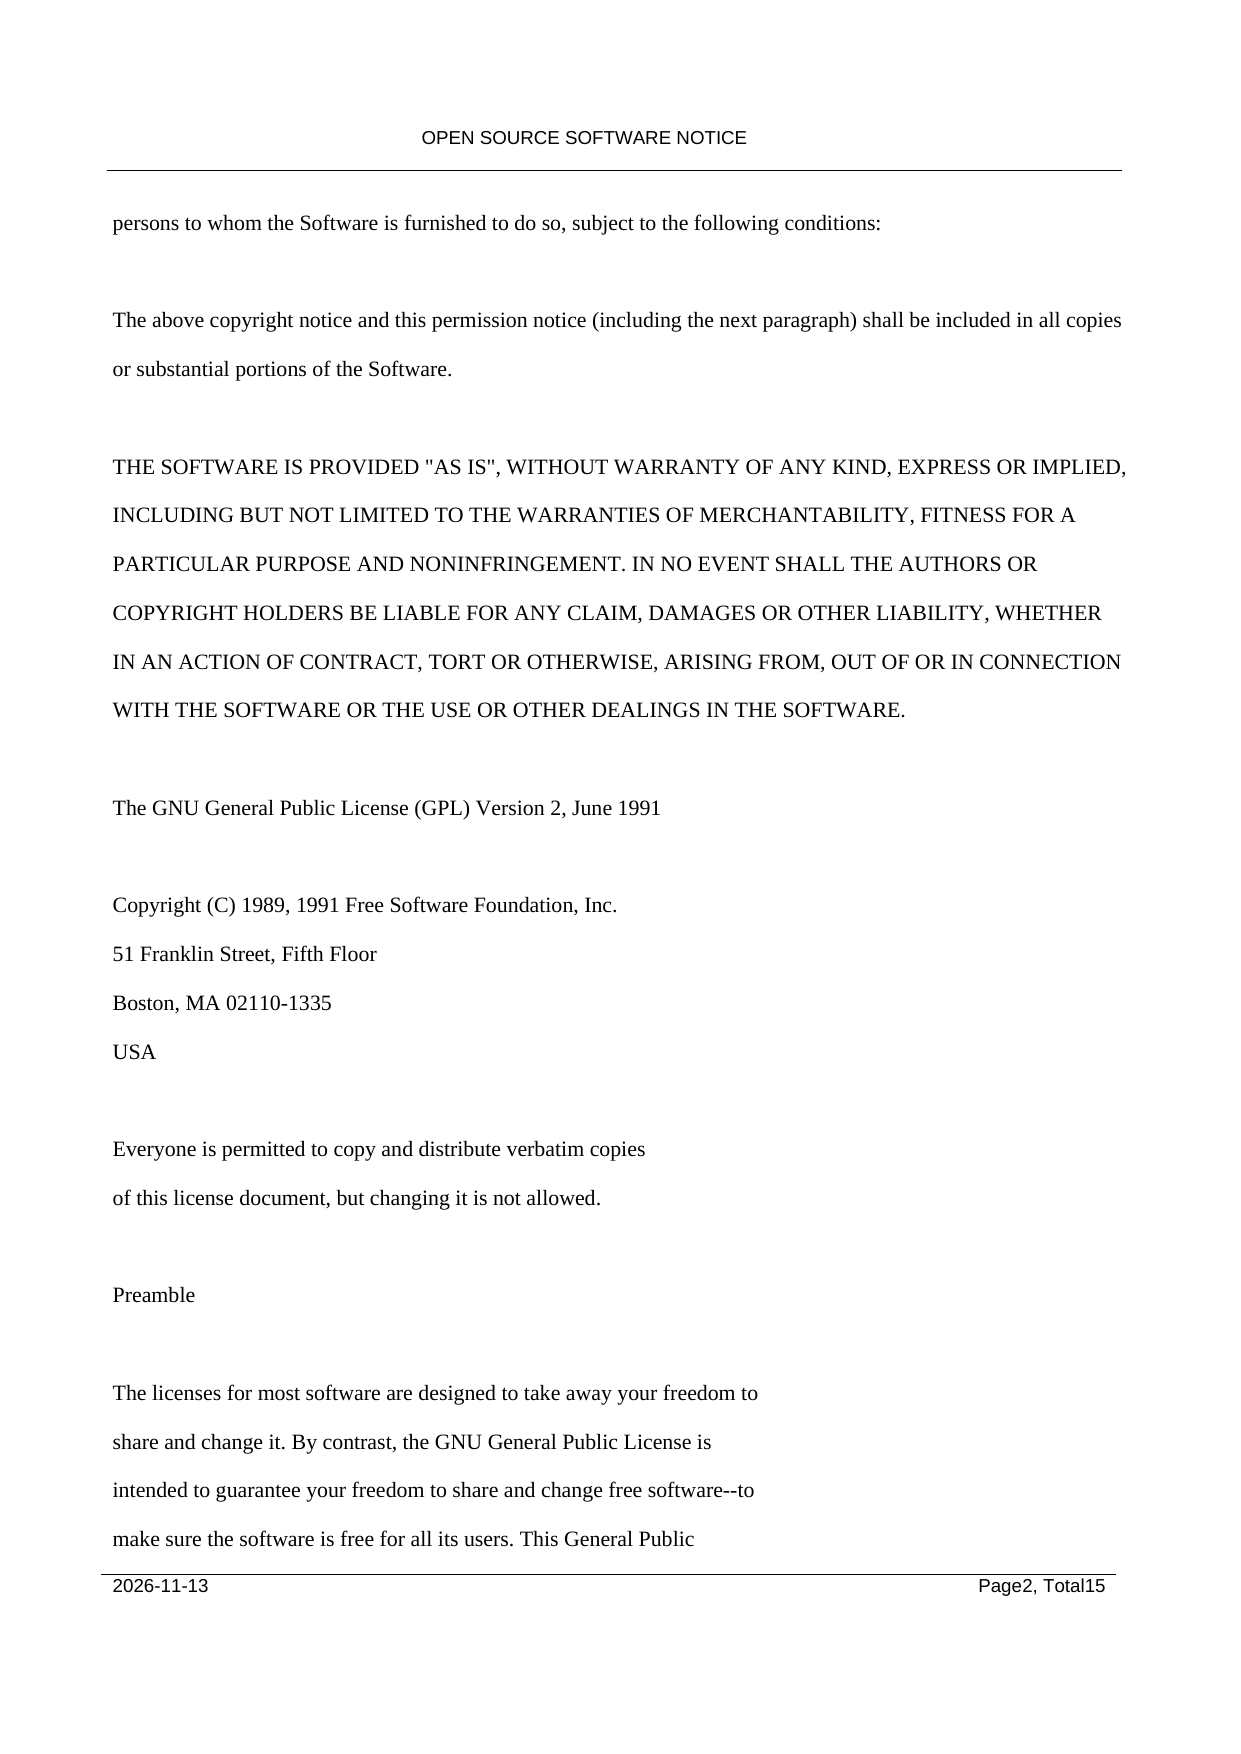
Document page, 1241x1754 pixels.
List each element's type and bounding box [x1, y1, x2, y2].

text [112, 206, 1128, 1555]
